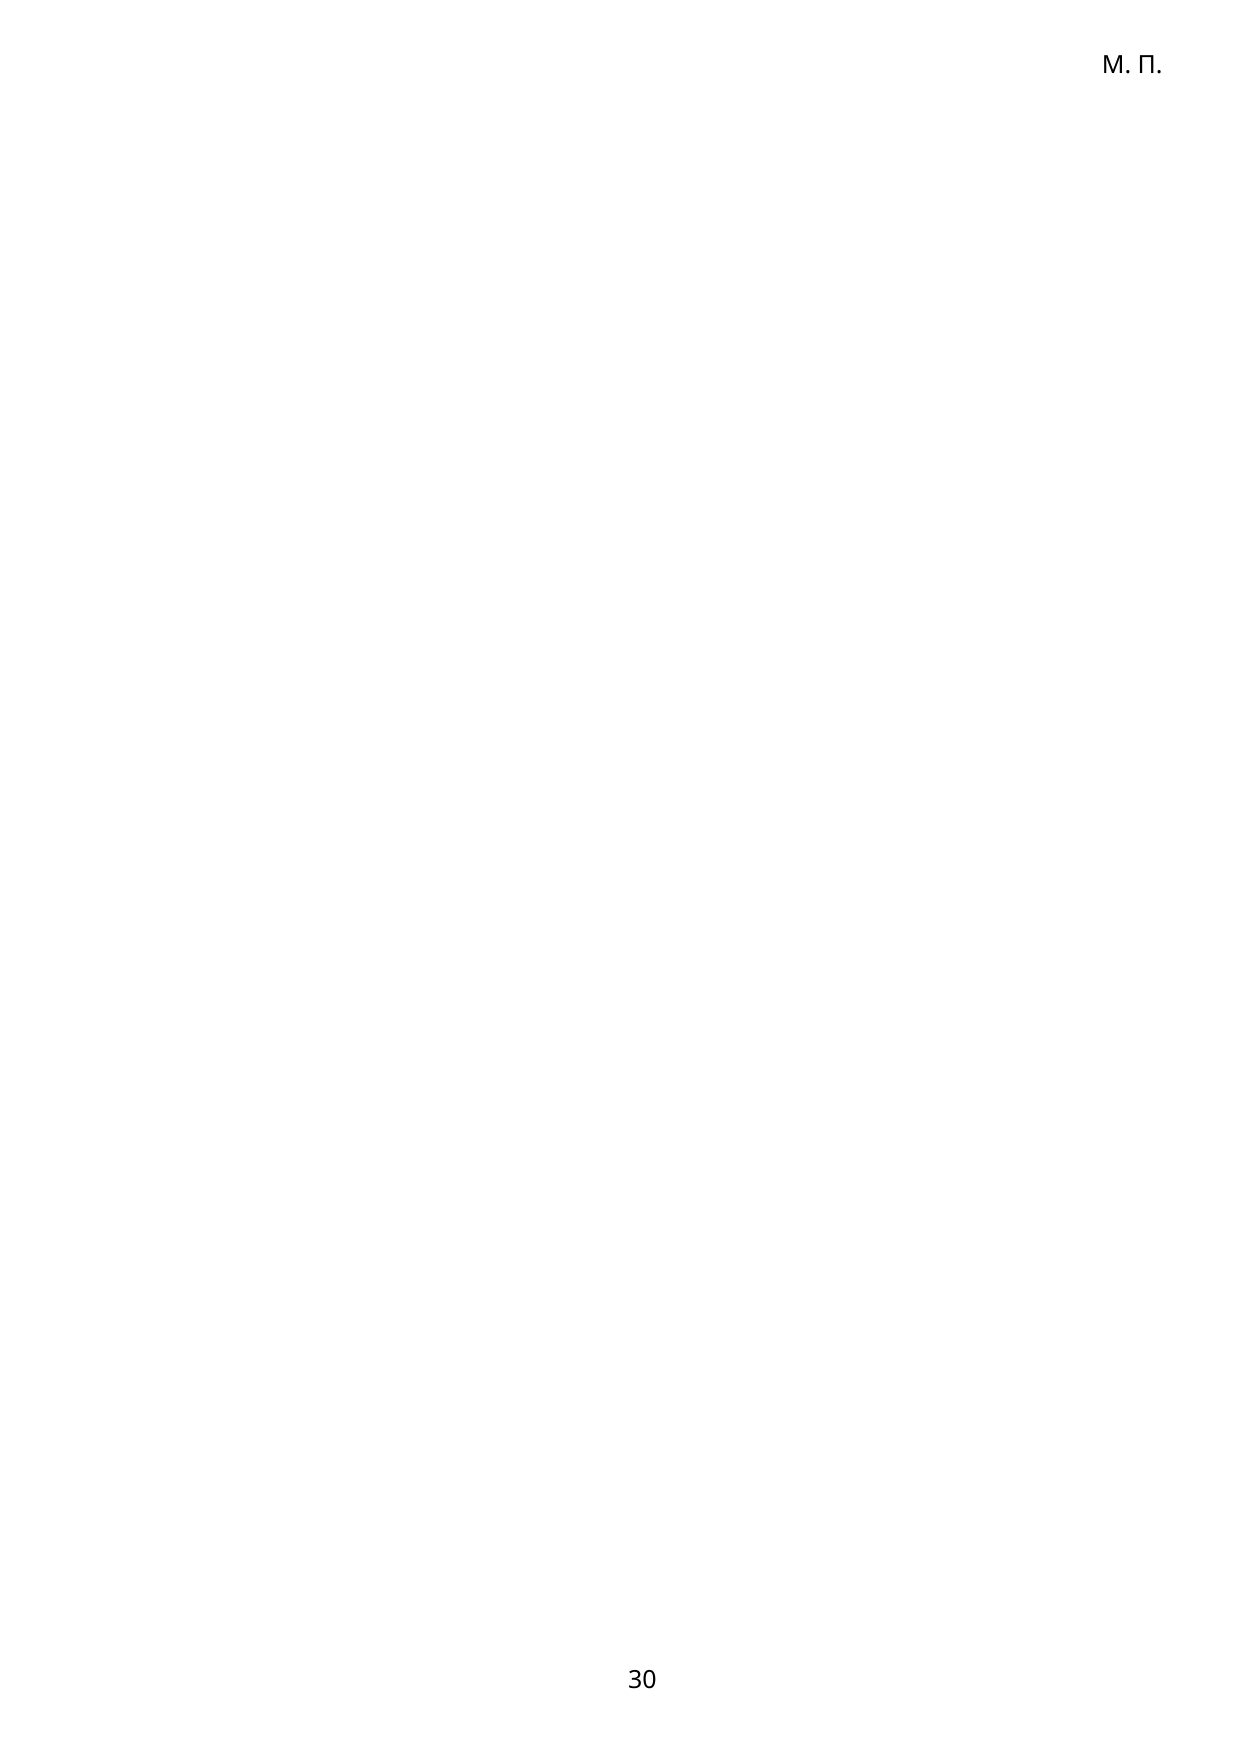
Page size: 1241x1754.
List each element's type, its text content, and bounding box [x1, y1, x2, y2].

text М. П. [122, 47, 1162, 81]
